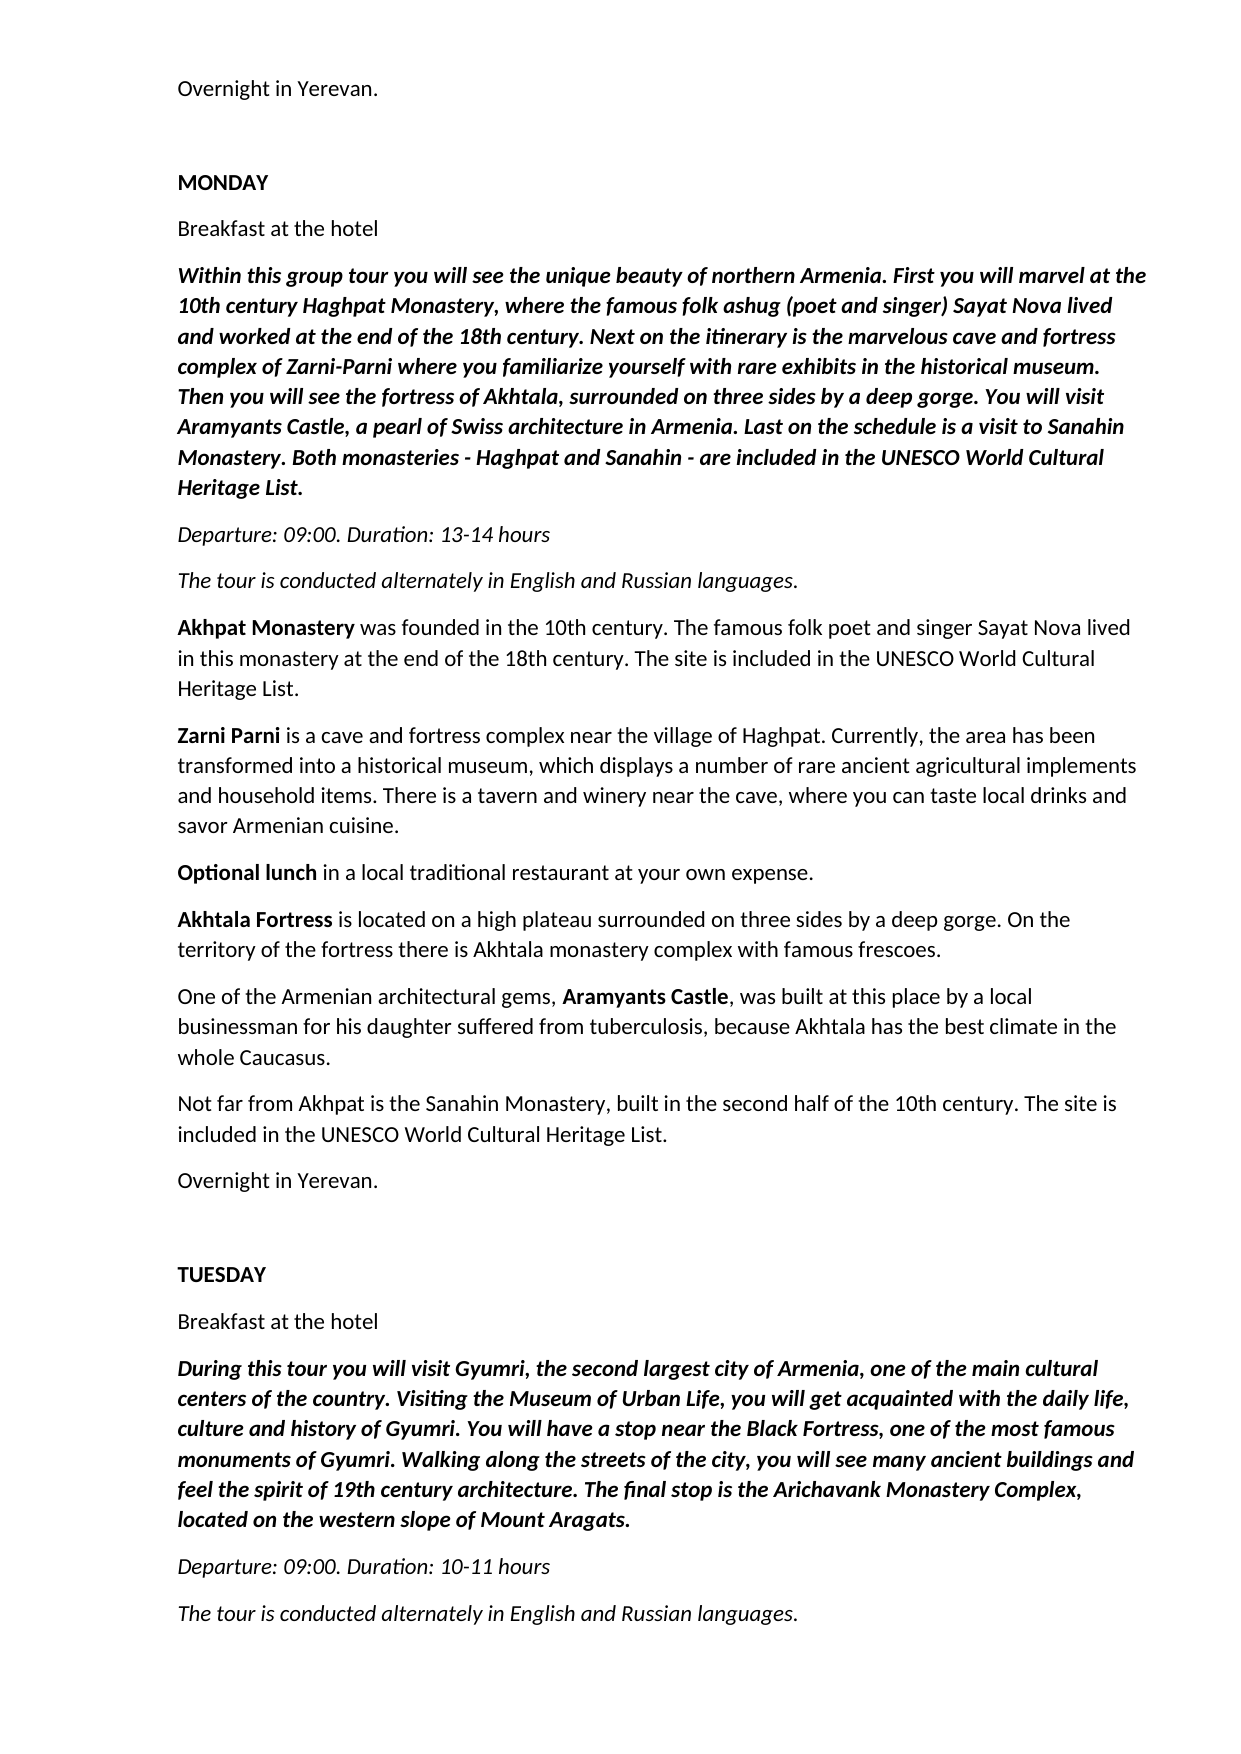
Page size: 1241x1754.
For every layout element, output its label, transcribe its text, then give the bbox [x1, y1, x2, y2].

text During this tour you will visit Gyumri, the second largest city of Armenia, one of the main cultural centers of the country. Visiting the Museum of Urban Life, you will get acquainted with the daily life, culture and history of Gyumri. You will have a stop near the Black Fortress, one of the most famous monuments of Gyumri. Walking along the streets of the city, you will see many ancient buildings and feel the spirit of 19th century architecture. The final stop is the Arichavank Monastery Complex, located on the western slope of Mount Aragats. [177, 1354, 1152, 1533]
text The tour is conducted alternately in English and Russian languages. [177, 1599, 1152, 1627]
text Optional lunch in a local traditional restaurant at your own expense. [177, 858, 1152, 886]
text One of the Armenian architectural gems, Aramyants Castle, was built at this place by a local businessman for his daughter suffered from tuberculosis, because Akhtala has the best climate in the whole Caucasus. [177, 982, 1152, 1071]
text The tour is conducted alternately in English and Russian languages. [177, 567, 1152, 594]
text Not far from Akhpat is the Sanahin Monastery, built in the second half of the 10th century. The site is included in the UNESCO World Cultural Heritage List. [177, 1089, 1152, 1148]
text Zarni Parni is a cave and fortress complex near the village of Haghpat. Currently, the area has been transformed into a historical museum, which displays a number of rare ancient agricultural implements and household items. There is a tavern and winery near the cave, where you can taste local drinks and savor Armenian cuisine. [177, 721, 1152, 839]
text Akhpat Monastery was founded in the 10th century. The famous folk poet and singer Sayat Nova lived in this monastery at the end of the 18th century. The site is included in the UNESCO World Cultural Heritage List. [177, 613, 1152, 702]
text MONDAY [177, 168, 1152, 196]
text Within this group tour you will see the unique beauty of northern Armenia. First you will marvel at the 10th century Haghpat Monastery, where the famous folk ashug (poet and singer) Sayat Nova lived and worked at the end of the 18th century. Next on the itinerary is the marvelous cave and fortress complex of Zarni-Parni where you familiarize yourself with rare exhibits in the historical museum. Then you will see the fortress of Akhtala, surrounded on three sides by a deep gorge. You will visit Aramyants Castle, a pearl of Swiss architecture in Armenia. Last on the schedule is a visit to Sanahin Monastery. Both monasteries - Haghpat and Sanahin - are included in the UNESCO World Cultural Heritage List. [177, 261, 1152, 501]
text Departure: 09:00. Duration: 13-14 hours [177, 520, 1152, 548]
text Overnight in Yerevan. [177, 74, 1152, 102]
text Departure: 09:00. Duration: 10-11 hours [177, 1552, 1152, 1580]
text Breakfast at the hotel [177, 214, 1152, 242]
text Overnight in Yerevan. [177, 1167, 1152, 1194]
text TUESDAY [177, 1260, 1152, 1288]
text Akhtala Fortress is located on a high plateau surrounded on three sides by a deep gorge. On the territory of the fortress there is Akhtala monastery complex with famous frescoes. [177, 905, 1152, 963]
text Breakfast at the hotel [177, 1307, 1152, 1335]
